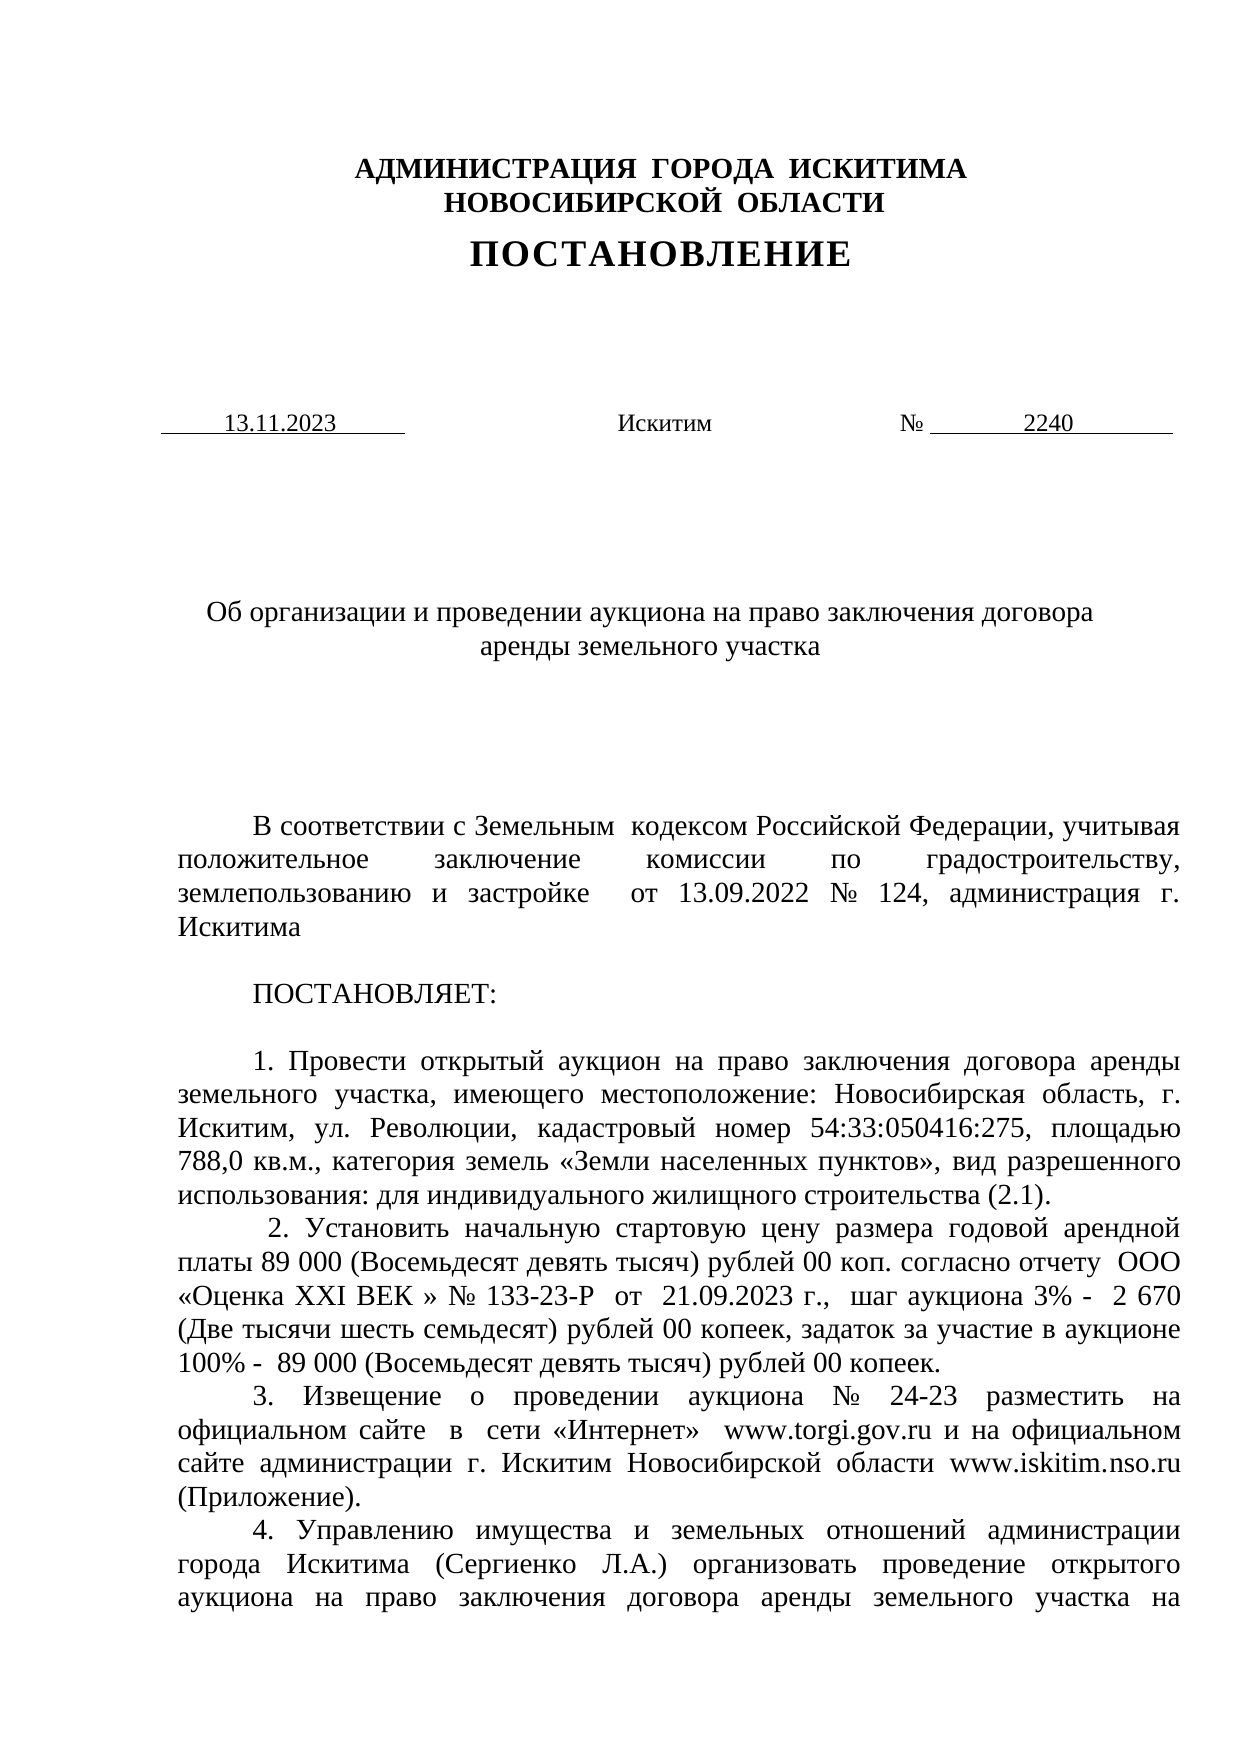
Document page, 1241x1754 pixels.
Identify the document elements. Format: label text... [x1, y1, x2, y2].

text 2. Установить начальную стартовую цену размера годовой арендной платы 89 000 (Восемьдесят девять тысяч) рублей 00 коп. согласно отчету ООО «Оценка XXI ВЕК » № 133-23-Р от 21.09.2023 г., шаг аукциона 3% - 2 670 (Две тысячи шесть семьдесят) рублей 00 копеек, задаток за участие в аукционе 100% - 89 000 (Восемьдесят девять тысяч) рублей 00 копеек. [177, 1211, 1181, 1378]
text ПОСТАНОВЛЯЕТ: [177, 976, 1181, 1009]
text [177, 1512, 1181, 1613]
text 3. Извещение о проведении аукциона № 24-23 разместить на официальном сайте в сети «Интернет» www.torgi.gov.ru и на официальном сайте администрации г. Искитим Новосибирской области www.iskitim.nso.ru (Приложение). [177, 1378, 1181, 1512]
text 1. Провести открытый аукцион на право заключения договора аренды земельного участка, имеющего местоположение: Новосибирская область, г. Искитим, ул. Революции, кадастровый номер 54:33:050416:275, площадью 788,0 кв.м., категория земель «Земли населенных пунктов», вид разрешенного использования: для индивидуального жилищного строительства (2.1). [177, 1043, 1181, 1211]
text В соответствии с Земельным кодексом Российской Федерации, учитывая положительное заключение комиссии по градостроительству, землепользованию и застройке от 13.09.2022 № 124, администрация г. Искитима [177, 118, 1181, 942]
